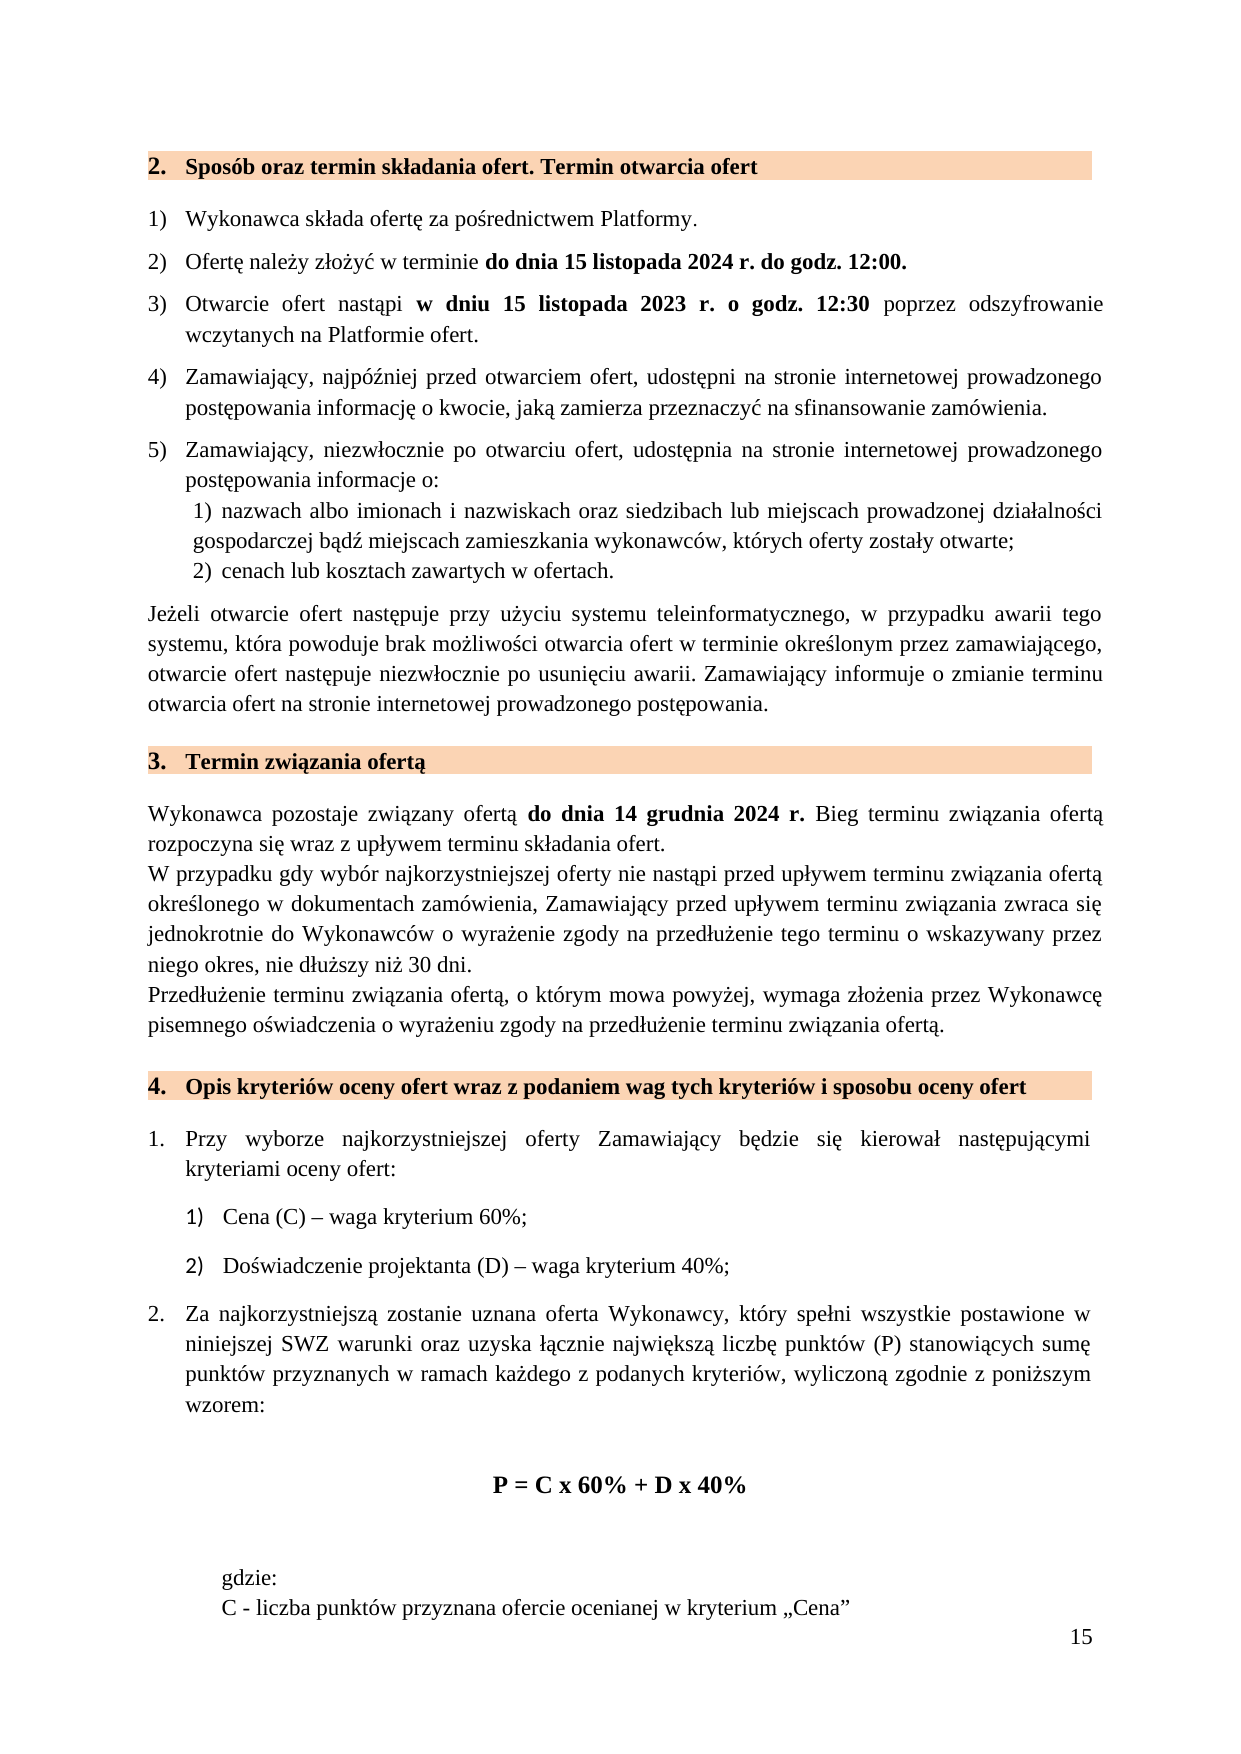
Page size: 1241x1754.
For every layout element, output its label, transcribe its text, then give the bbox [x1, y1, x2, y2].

list Sposób oraz termin składania ofert. Termin otwarcia ofert [148, 151, 1092, 180]
list Doświadczenie projektanta (D) – waga kryterium 40%; [185, 1251, 1092, 1279]
text gdzie: [221, 1564, 1092, 1590]
text P = C x 60% + D x 40% [148, 1471, 1092, 1499]
list Opis kryteriów oceny ofert wraz z podaniem wag tych kryteriów i sposobu oceny ofert [148, 1071, 1092, 1100]
list Za najkorzystniejszą zostanie uznana oferta Wykonawcy, który spełni wszystkie postawione w niniejszej SWZ warunki oraz uzyska łącznie największą liczbę punktów (P) stanowiących sumę punktów przyznanych w ramach każdego z podanych kryteriów, wyliczoną zgodnie z poniższym wzorem: [148, 1300, 1092, 1417]
text 1) nazwach albo imionach i nazwiskach oraz siedzibach lub miejscach prowadzonej działalności gospodarczej bądź miejscach zamieszkania wykonawców, których oferty zostały otwarte; [193, 497, 1104, 553]
list Zamawiający, najpóźniej przed otwarciem ofert, udostępni na stronie internetowej prowadzonego postępowania informację o kwocie, jaką zamierza przeznaczyć na sfinansowanie zamówienia. [148, 363, 1104, 420]
list Otwarcie ofert nastąpi w dniu 15 listopada 2023 r. o godz. 12:30 poprzez odszyfrowanie wczytanych na Platformie ofert. [148, 291, 1104, 347]
text Wykonawca pozostaje związany ofertą do dnia 14 grudnia 2024 r. Bieg terminu związania ofertą rozpoczyna się wraz z upływem terminu składania ofert. [148, 799, 1104, 856]
text W przypadku gdy wybór najkorzystniejszej oferty nie nastąpi przed upływem terminu związania ofertą określonego w dokumentach zamówienia, Zamawiający przed upływem terminu związania zwraca się jednokrotnie do Wykonawców o wyrażenie zgody na przedłużenie tego terminu o wskazywany przez niego okres, nie dłuższy niż 30 dni. [148, 860, 1104, 977]
list Termin związania ofertą [148, 746, 1092, 774]
list Cena (C) – waga kryterium 60%; [185, 1202, 1092, 1230]
text Jeżeli otwarcie ofert następuje przy użyciu systemu teleinformatycznego, w przypadku awarii tego systemu, która powoduje brak możliwości otwarcia ofert w terminie określonym przez zamawiającego, otwarcie ofert następuje niezwłocznie po usunięciu awarii. Zamawiający informuje o zmianie terminu otwarcia ofert na stronie internetowej prowadzonego postępowania. [148, 600, 1104, 717]
list Ofertę należy złożyć w terminie do dnia 15 listopada 2024 r. do godz. 12:00. [148, 248, 1104, 274]
list Przy wyborze najkorzystniejszej oferty Zamawiający będzie się kierował następującymi kryteriami oceny ofert: [148, 1125, 1092, 1182]
text C - liczba punktów przyznana ofercie ocenianej w kryterium „Cena” [221, 1594, 1092, 1621]
list Wykonawca składa ofertę za pośrednictwem Platformy. [148, 205, 1104, 231]
list Zamawiający, niezwłocznie po otwarciu ofert, udostępnia na stronie internetowej prowadzonego postępowania informacje o: [148, 436, 1104, 493]
text Przedłużenie terminu związania ofertą, o którym mowa powyżej, wymaga złożenia przez Wykonawcę pisemnego oświadczenia o wyrażeniu zgody na przedłużenie terminu związania ofertą. [148, 981, 1104, 1037]
text 2) cenach lub kosztach zawartych w ofertach. [193, 557, 1104, 583]
